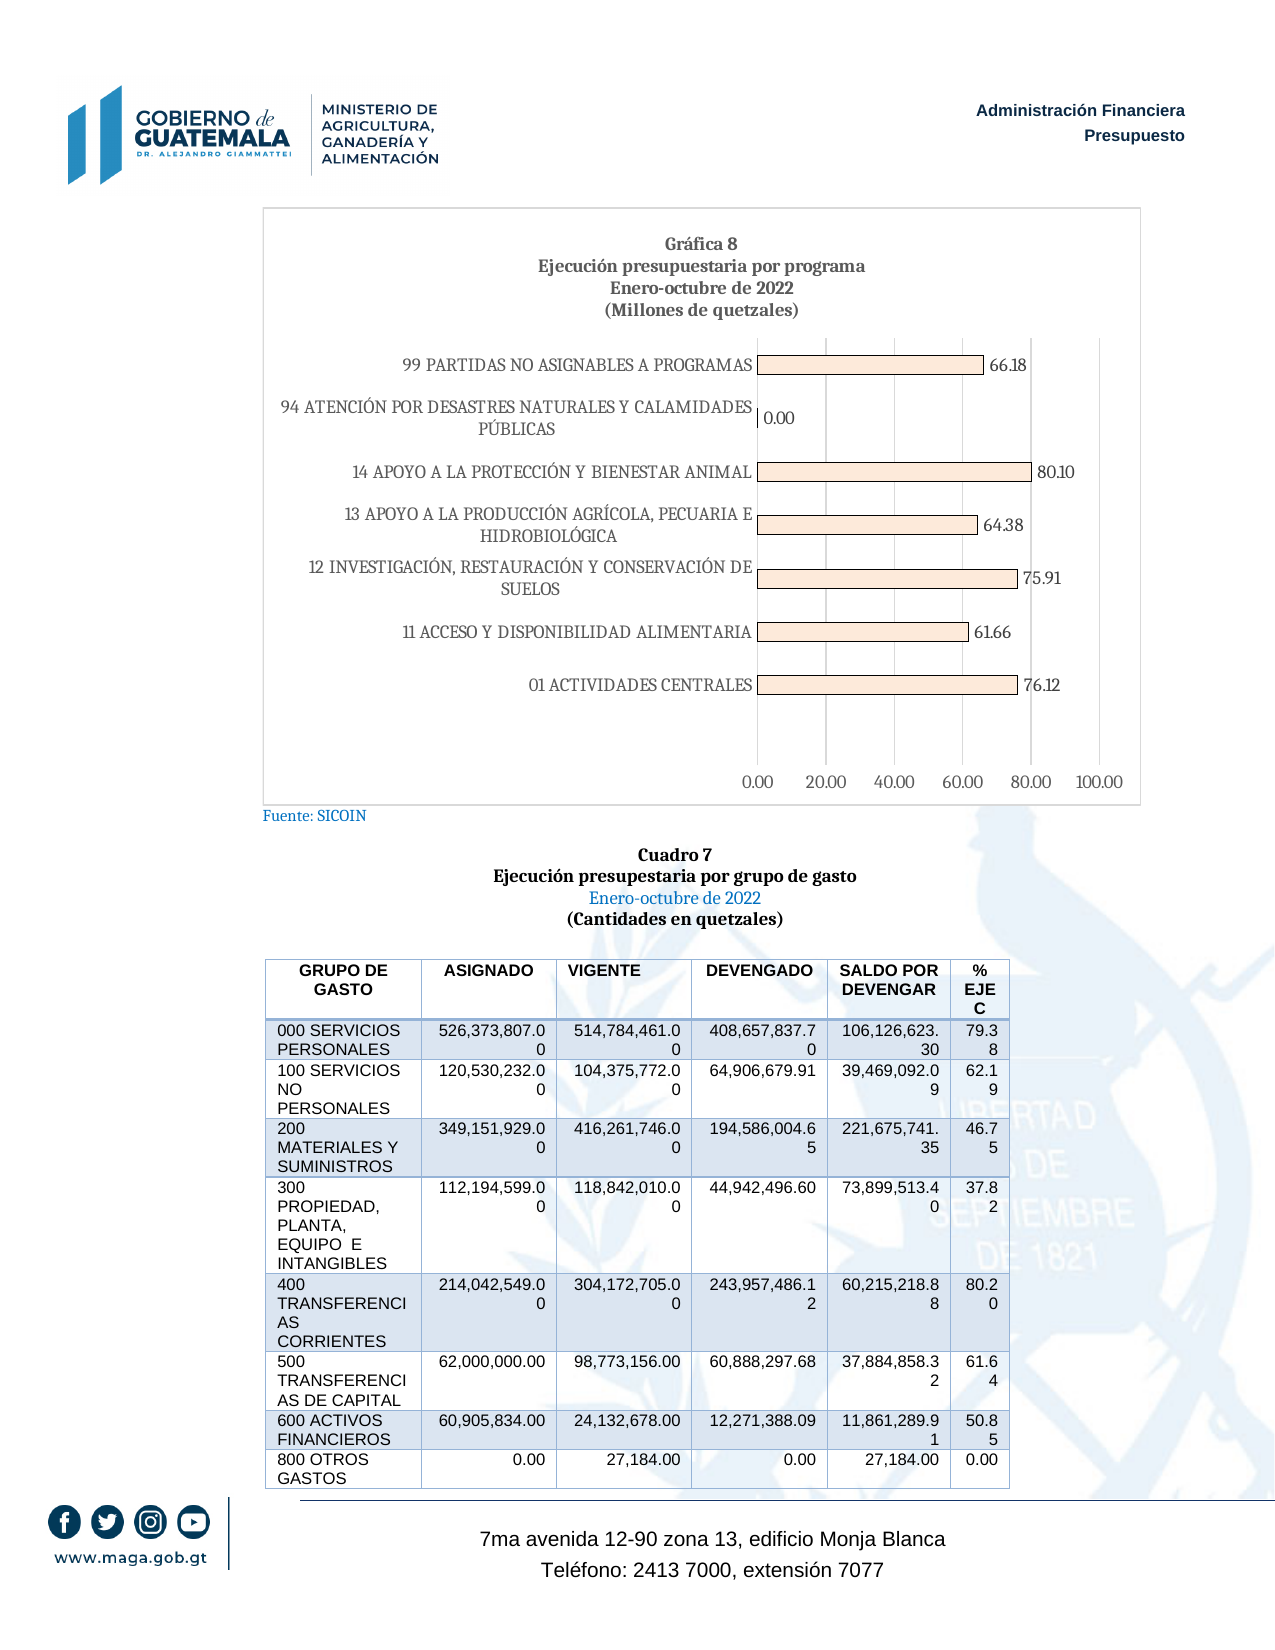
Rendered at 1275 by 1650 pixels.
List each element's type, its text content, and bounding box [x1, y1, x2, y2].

table_cell 500 TRANSFERENCIAS DE CAPITAL [266, 1352, 421, 1409]
table_cell 526,373,807.00 [422, 1021, 556, 1059]
table_cell 37,884,858.32 [828, 1352, 950, 1409]
table_cell 120,530,232.00 [422, 1060, 556, 1118]
text (Cantidades en quetzales) [187, 909, 1087, 931]
table_cell 416,261,746.00 [557, 1119, 691, 1176]
table_cell 62,000,000.00 [422, 1352, 556, 1409]
table_cell 514,784,461.00 [557, 1021, 691, 1059]
table_cell 73,899,513.40 [828, 1178, 950, 1273]
table_cell 60,905,834.00 [422, 1411, 556, 1449]
table_header VIGENTE [557, 960, 691, 1018]
table_cell 98,773,156.00 [557, 1352, 691, 1409]
text Fuente: SICOIN [187, 806, 1087, 825]
table_header GRUPO DE GASTO [266, 960, 421, 1018]
table_cell 104,375,772.00 [557, 1060, 691, 1118]
table_header ASIGNADO [422, 960, 556, 1018]
table_cell 106,126,623.30 [828, 1021, 950, 1059]
table_cell 214,042,549.00 [422, 1274, 556, 1351]
table_cell 46.75 [951, 1119, 1009, 1176]
table_cell 243,957,486.12 [692, 1274, 827, 1351]
table_cell 27,184.00 [828, 1450, 950, 1488]
table_cell 800 OTROS GASTOS [266, 1450, 421, 1488]
table_cell 64,906,679.91 [692, 1060, 827, 1118]
table_cell 408,657,837.70 [692, 1021, 827, 1059]
table_cell 221,675,741.35 [828, 1119, 950, 1176]
table_cell 39,469,092.09 [828, 1060, 950, 1118]
table_cell 62.19 [951, 1060, 1009, 1118]
table_cell 000 SERVICIOS PERSONALES [266, 1021, 421, 1059]
table_cell 304,172,705.00 [557, 1274, 691, 1351]
table_cell 0.00 [422, 1450, 556, 1488]
text Enero-octubre de 2022 [187, 887, 1087, 909]
table_cell 80.20 [951, 1274, 1009, 1351]
table_cell 44,942,496.60 [692, 1178, 827, 1273]
table_cell 300 PROPIEDAD, PLANTA, EQUIPO E INTANGIBLES [266, 1178, 421, 1273]
table_cell 0.00 [692, 1450, 827, 1488]
table_cell 60,215,218.88 [828, 1274, 950, 1351]
table_cell 79.38 [951, 1021, 1009, 1059]
text Cuadro 7 [187, 844, 1087, 866]
table_cell 50.85 [951, 1411, 1009, 1449]
picture [476, 761, 1275, 1499]
table_cell 12,271,388.09 [692, 1411, 827, 1449]
table_cell 24,132,678.00 [557, 1411, 691, 1449]
table_cell 100 SERVICIOS NO PERSONALES [266, 1060, 421, 1118]
table_cell 200 MATERIALES Y SUMINISTROS [266, 1119, 421, 1176]
table_cell 61.64 [951, 1352, 1009, 1409]
table_cell 112,194,599.00 [422, 1178, 556, 1273]
table_cell 349,151,929.00 [422, 1119, 556, 1176]
table_header SALDO POR DEVENGAR [828, 960, 950, 1018]
table_cell 0.00 [951, 1450, 1009, 1488]
table_cell 400 TRANSFERENCIAS CORRIENTES [266, 1274, 421, 1351]
picture [25, 1483, 254, 1586]
picture [56, 75, 450, 196]
table_header % EJEC [951, 960, 1009, 1018]
text Ejecución presupestaria por grupo de gasto [187, 866, 1087, 887]
table_cell 11,861,289.91 [828, 1411, 950, 1449]
table_cell 600 ACTIVOS FINANCIEROS [266, 1411, 421, 1449]
table_cell 118,842,010.00 [557, 1178, 691, 1273]
table_cell 60,888,297.68 [692, 1352, 827, 1409]
table_cell 194,586,004.65 [692, 1119, 827, 1176]
table_cell 27,184.00 [557, 1450, 691, 1488]
table_cell 37.82 [951, 1178, 1009, 1273]
table_header DEVENGADO [692, 960, 827, 1018]
